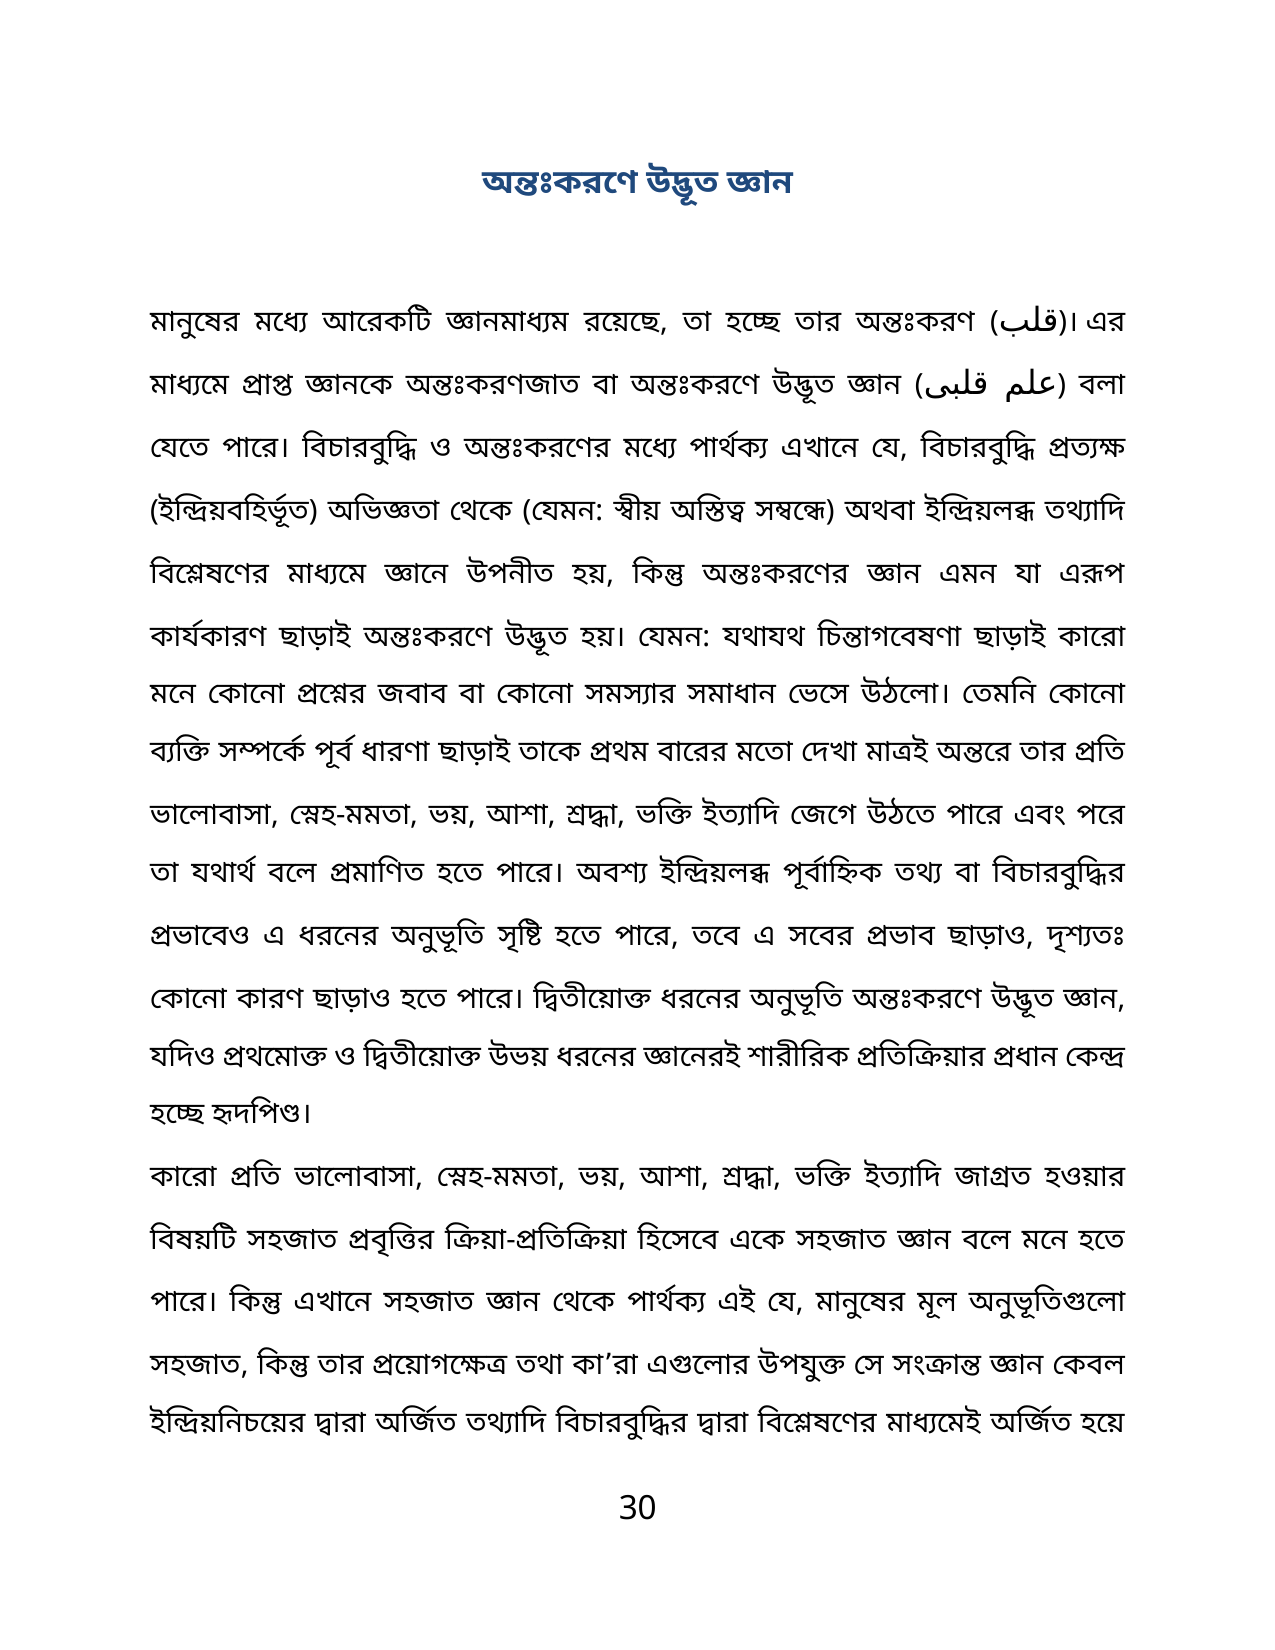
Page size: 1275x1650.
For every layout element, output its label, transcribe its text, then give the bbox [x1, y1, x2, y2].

subtitle অন্তঃকরণে উদ্ভূত জ্ঞান [150, 162, 1125, 207]
text মানুষের মধ্যে আরেকটি জ্ঞানমাধ্যম রয়েছে, তা হচ্ছে তার অন্তঃকরণ (قلب)। এর মাধ্যমে প্রাপ্ত জ্ঞানকে অন্তঃকরণজাত বা অন্তঃকরণে উদ্ভূত জ্ঞান (علم قلبی) বলা যেতে পারে। বিচারবুদ্ধি ও অন্তঃকরণের মধ্যে পার্থক্য এখানে যে, বিচারবুদ্ধি প্রত্যক্ষ (ইন্দ্রিয়বহির্ভূত) অভিজ্ঞতা থেকে (যেমন: স্বীয় অস্তিত্ব সম্বন্ধে) অথবা ইন্দ্রিয়লব্ধ তথ্যাদি বিশ্লেষণের মাধ্যমে জ্ঞানে উপনীত হয়, কিন্তু অন্তঃকরণের জ্ঞান এমন যা এরূপ কার্যকারণ ছাড়াই অন্তঃকরণে উদ্ভূত হয়। যেমন: যথাযথ চিন্তাগবেষণা ছাড়াই কারো মনে কোনো প্রশ্নের জবাব বা কোনো সমস্যার সমাধান ভেসে উঠলো। তেমনি কোনো ব্যক্তি সম্পর্কে পূর্ব ধারণা ছাড়াই তাকে প্রথম বারের মতো দেখা মাত্রই অন্তরে তার প্রতি ভালোবাসা, স্নেহ-মমতা, ভয়, আশা, শ্রদ্ধা, ভক্তি ইত্যাদি জেগে উঠতে পারে এবং পরে তা যথার্থ বলে প্রমাণিত হতে পারে। অবশ্য ইন্দ্রিয়লব্ধ পূর্বাহ্নিক তথ্য বা বিচারবুদ্ধির প্রভাবেও এ ধরনের অনুভূতি সৃষ্টি হতে পারে, তবে এ সবের প্রভাব ছাড়াও, দৃশ্যতঃ কোনো কারণ ছাড়াও হতে পারে। দ্বিতীয়োক্ত ধরনের অনুভূতি অন্তঃকরণে উদ্ভূত জ্ঞান, যদিও প্রথমোক্ত ও দ্বিতীয়োক্ত উভয় ধরনের জ্ঞানেরই শারীরিক প্রতিক্রিয়ার প্রধান কেন্দ্র হচ্ছে হৃদপিণ্ড। [150, 301, 1125, 1136]
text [150, 1155, 1125, 1444]
